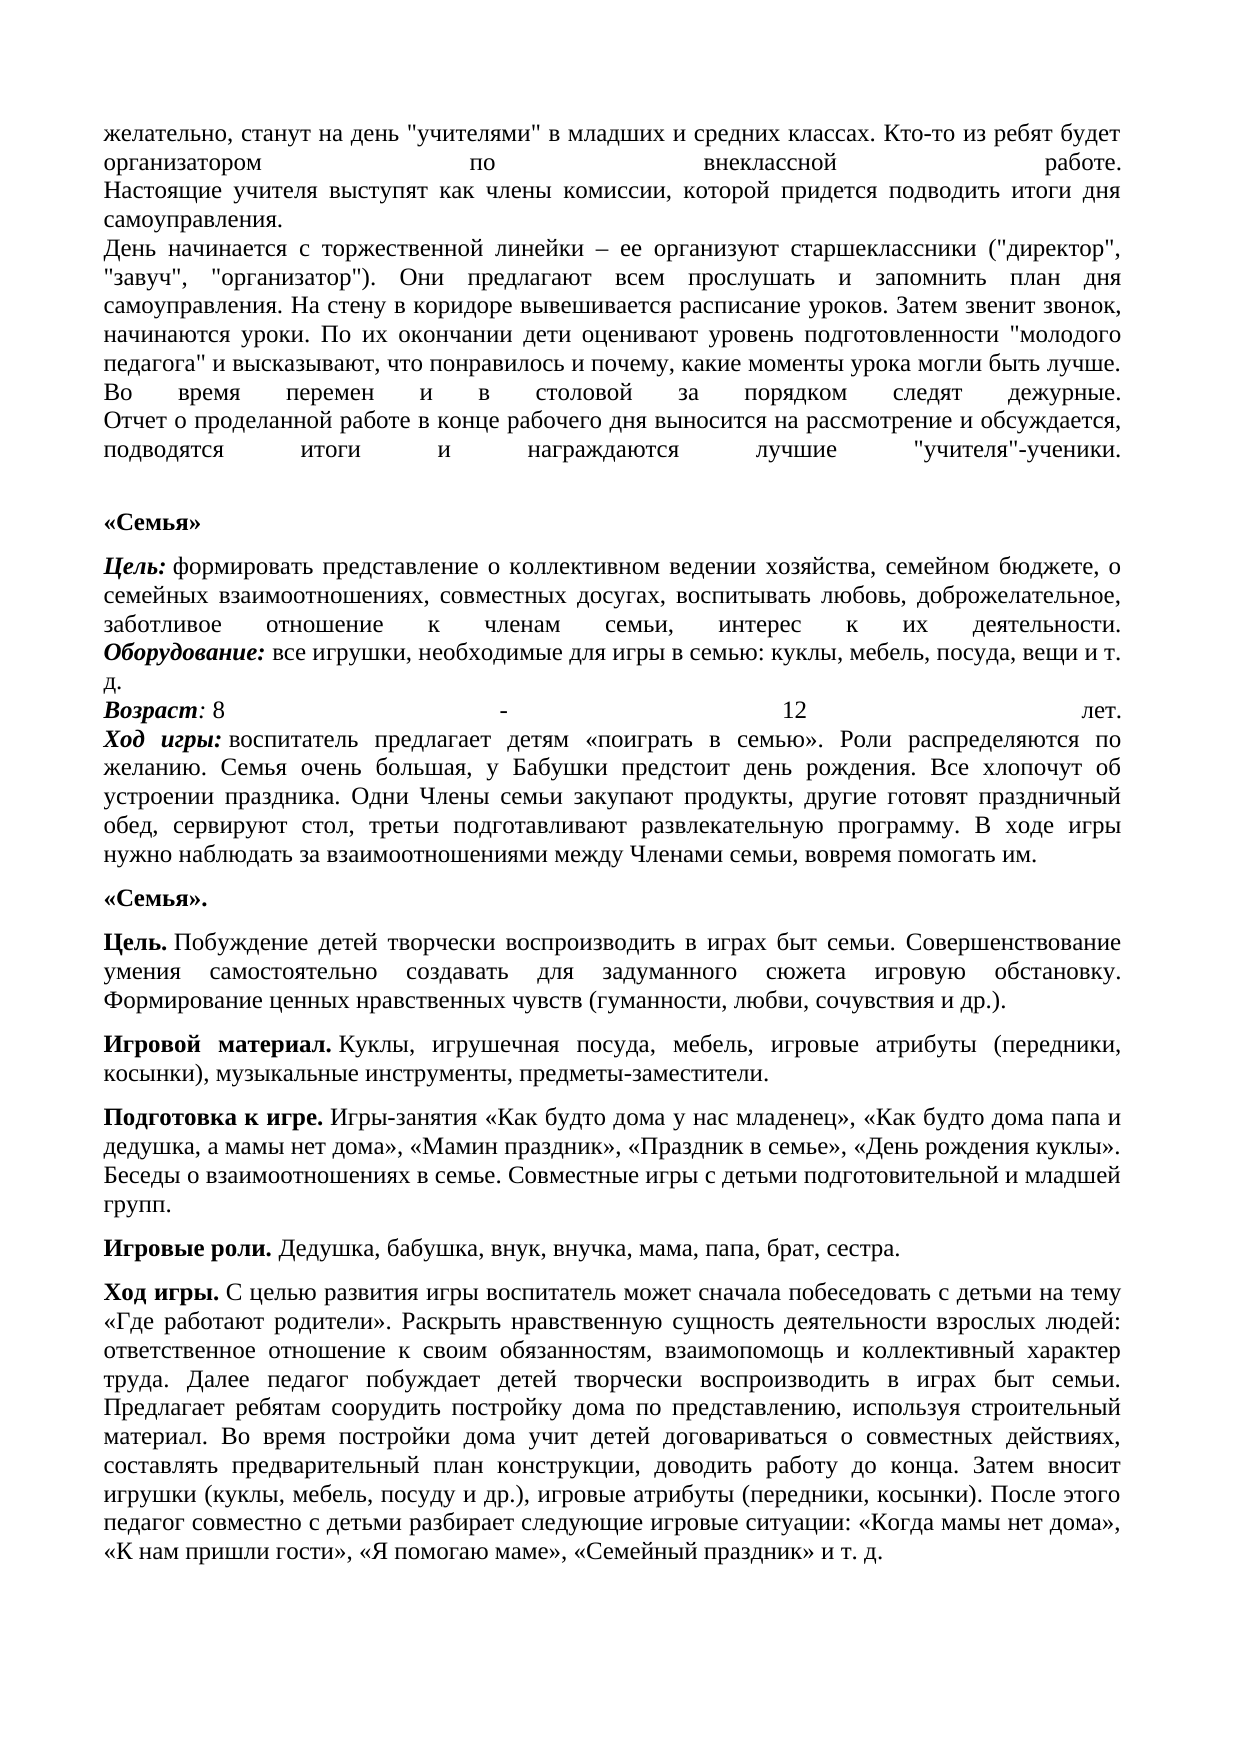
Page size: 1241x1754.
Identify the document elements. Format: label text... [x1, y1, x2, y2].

text Ход игры. С целью развития игры воспитатель может сначала побеседовать с детьми на тему «Где работают родители». Раскрыть нравственную сущность деятельности взрослых людей: ответственное отношение к своим обязанностям, взаимопомощь и коллективный характер труда. Далее педагог побуждает детей творчески воспроизводить в играх быт семьи. Предлагает ребятам соорудить постройку дома по представлению, используя строительный материал. Во время постройки дома учит детей договариваться о совместных действиях, составлять предварительный план конструкции, доводить работу до конца. Затем вносит игрушки (куклы, мебель, посуду и др.), игровые атрибуты (передники, косынки). После этого педагог совместно с детьми разбирает следующие игровые ситуации: «Когда мамы нет дома», «К нам пришли гости», «Я помогаю маме», «Семейный праздник» и т. д. [103, 1277, 1122, 1565]
text Игровые роли. Дедушка, бабушка, внук, внучка, мама, папа, брат, сестра. [103, 1233, 1122, 1262]
text Подготовка к игре. Игры-занятия «Как будто дома у нас младенец», «Как будто дома папа и дедушка, а мамы нет дома», «Мамин праздник», «Праздник в семье», «День рождения куклы». Беседы о взаимоотношениях в семье. Совместные игры с детьми подготовительной и младшей групп. [103, 1102, 1122, 1217]
text Цель. Побуждение детей творчески воспроизводить в играх быт семьи. Совершенствование умения самостоятельно создавать для задуманного сюжета игровую обстановку. Формирование ценных нравственных чувств (гуманности, любви, сочувствия и др.). [103, 927, 1122, 1014]
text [103, 118, 1122, 491]
text «Семья». [103, 883, 1122, 912]
text «Семья» [103, 507, 1122, 536]
text Игровой материал. Куклы, игрушечная посуда, мебель, игровые атрибуты (передники, косынки), музыкальные инструменты, предметы-заместители. [103, 1029, 1122, 1087]
text Цель: формировать представление о коллективном ведении хозяйства, семейном бюджете, о семейных взаимоотношениях, совместных досугах, воспитывать любовь, доброжелательное, заботливое отношение к членам семьи, интерес к их деятельности. Оборудование: все игрушки, необходимые для игры в семью: куклы, мебель, посуда, вещи и т. д. Возраст: 8 - 12 лет. Ход игры: воспитатель предлагает детям «поиграть в семью». Роли распределяются по желанию. Семья очень большая, у Бабушки предстоит день рождения. Все хлопочут об устроении праздника. Одни Члены семьи закупают продукты, другие готовят праздничный обед, сервируют стол, третьи подготавливают развлекательную программу. В ходе игры нужно наблюдать за взаимоотношениями между Членами семьи, вовремя помогать им. [103, 551, 1122, 867]
